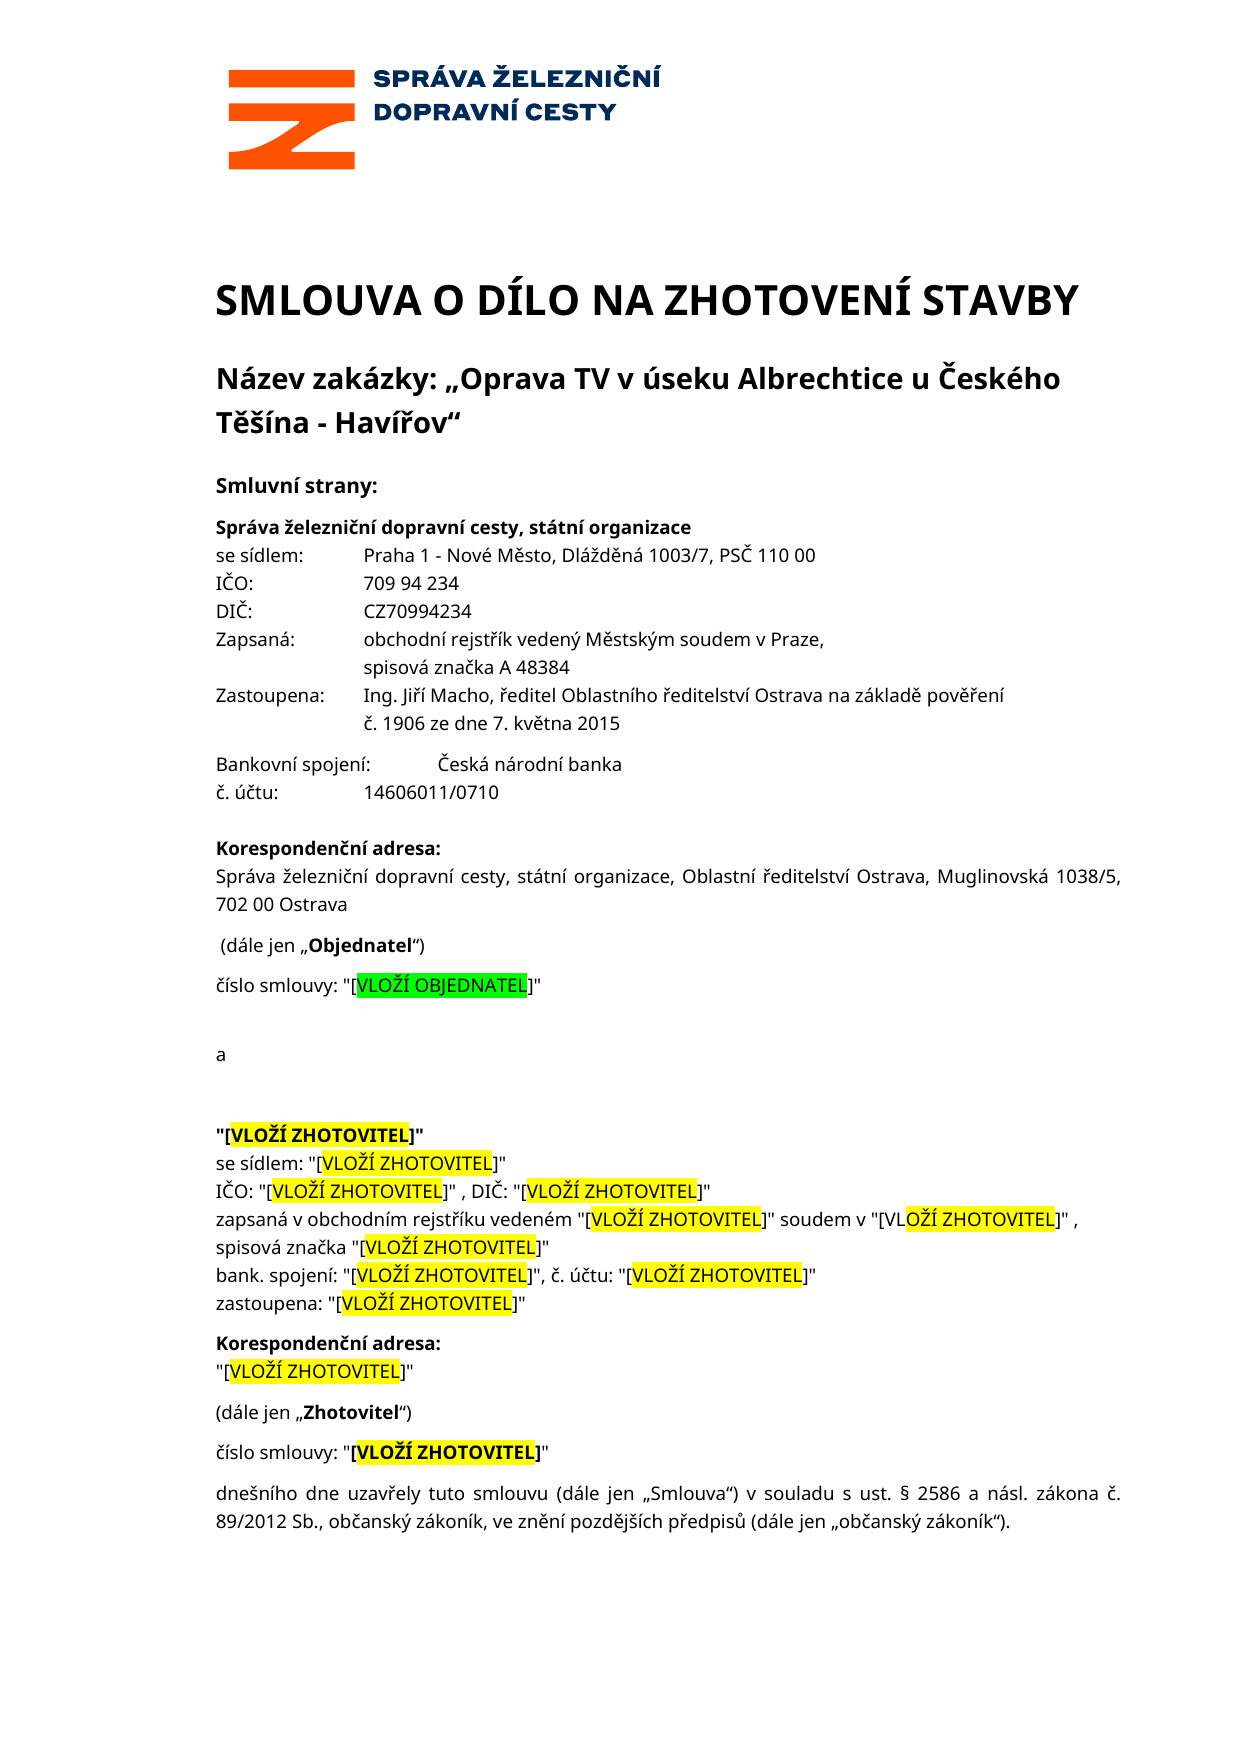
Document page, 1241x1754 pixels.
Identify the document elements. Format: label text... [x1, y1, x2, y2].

text zastoupena: "[VLOŽÍ ZHOTOVITEL]" [512, 1290, 1122, 1316]
text Správa železniční dopravní cesty, státní organizace [216, 514, 1122, 540]
text číslo smlouvy: "[VLOŽÍ ZHOTOVITEL]" [216, 1440, 357, 1465]
text a [216, 1041, 1122, 1066]
text se sídlem: "[VLOŽÍ ZHOTOVITEL]" [492, 1150, 1122, 1176]
text se sídlem: Praha 1 - Nové Město, Dlážděná 1003/7, PSČ 110 00 [216, 543, 1122, 568]
text se sídlem: "[VLOŽÍ ZHOTOVITEL]" [216, 1150, 322, 1176]
text č. účtu: 14606011/0710 [216, 779, 1122, 805]
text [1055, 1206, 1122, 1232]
text Korespondenční adresa: [216, 835, 1122, 861]
text IČO: "[VLOŽÍ ZHOTOVITEL]" , DIČ: "[VLOŽÍ ZHOTOVITEL]" [697, 1178, 1122, 1203]
text "[VLOŽÍ ZHOTOVITEL]" [409, 1122, 1122, 1147]
text spisová značka A 48384 [289, 655, 1122, 680]
text dnešního dne uzavřely tuto smlouvu (dále jen „Smlouva“) v souladu s ust. § 2586 a násl. zákona č. 89/2012 Sb., občanský zákoník, ve znění pozdějších předpisů (dále jen „občanský zákoník“). [216, 1480, 1122, 1534]
text spisová značka "[VLOŽÍ ZHOTOVITEL]" [216, 1234, 365, 1259]
text zastoupena: "[VLOŽÍ ZHOTOVITEL]" [216, 1290, 342, 1316]
text bank. spojení: "[VLOŽÍ ZHOTOVITEL]", č. účtu: "[VLOŽÍ ZHOTOVITEL]" [802, 1262, 1122, 1288]
text Bankovní spojení: Česká národní banka [216, 751, 1122, 777]
text č. 1906 ze dne 7. května 2015 [289, 711, 1122, 736]
text DIČ: CZ70994234 [216, 599, 1122, 624]
text Zastoupena: Ing. Jiří Macho, ředitel Oblastního ředitelství Ostrava na základě pověření [216, 683, 1122, 708]
text číslo smlouvy: "[VLOŽÍ ZHOTOVITEL]" [535, 1440, 1122, 1465]
text číslo smlouvy: "[VLOŽÍ OBJEDNATEL]" [216, 972, 1122, 998]
text spisová značka "[VLOŽÍ ZHOTOVITEL]" [536, 1234, 1122, 1259]
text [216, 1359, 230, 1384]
text IČO: 709 94 234 [216, 571, 1122, 596]
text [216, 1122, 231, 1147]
text Smluvní strany: [216, 471, 1122, 499]
text Korespondenční adresa: [216, 1331, 1122, 1356]
text SMLOUVA O DÍLO NA ZHOTOVENÍ STAVBY [216, 271, 1122, 328]
text "[VLOŽÍ ZHOTOVITEL]" [400, 1359, 1122, 1384]
text Zapsaná: obchodní rejstřík vedený Městským soudem v Praze, [216, 627, 1122, 652]
text Správa železniční dopravní cesty, státní organizace, Oblastní ředitelství Ostrava, Muglinovská 1038/5, 702 00 Ostrava [216, 863, 1122, 917]
text (dále jen „Zhotovitel“) [216, 1399, 1122, 1425]
text Název zakázky: „Oprava TV v úseku Albrechtice u Českého Těšína - Havířov“ [216, 358, 1122, 442]
text (dále jen „Objednatel“) [216, 932, 1122, 957]
text zapsaná v obchodním rejstříku vedeném "[VLOŽÍ ZHOTOVITEL]" soudem v "[VLOŽÍ ZHOTOVITEL]" , [216, 1206, 591, 1232]
